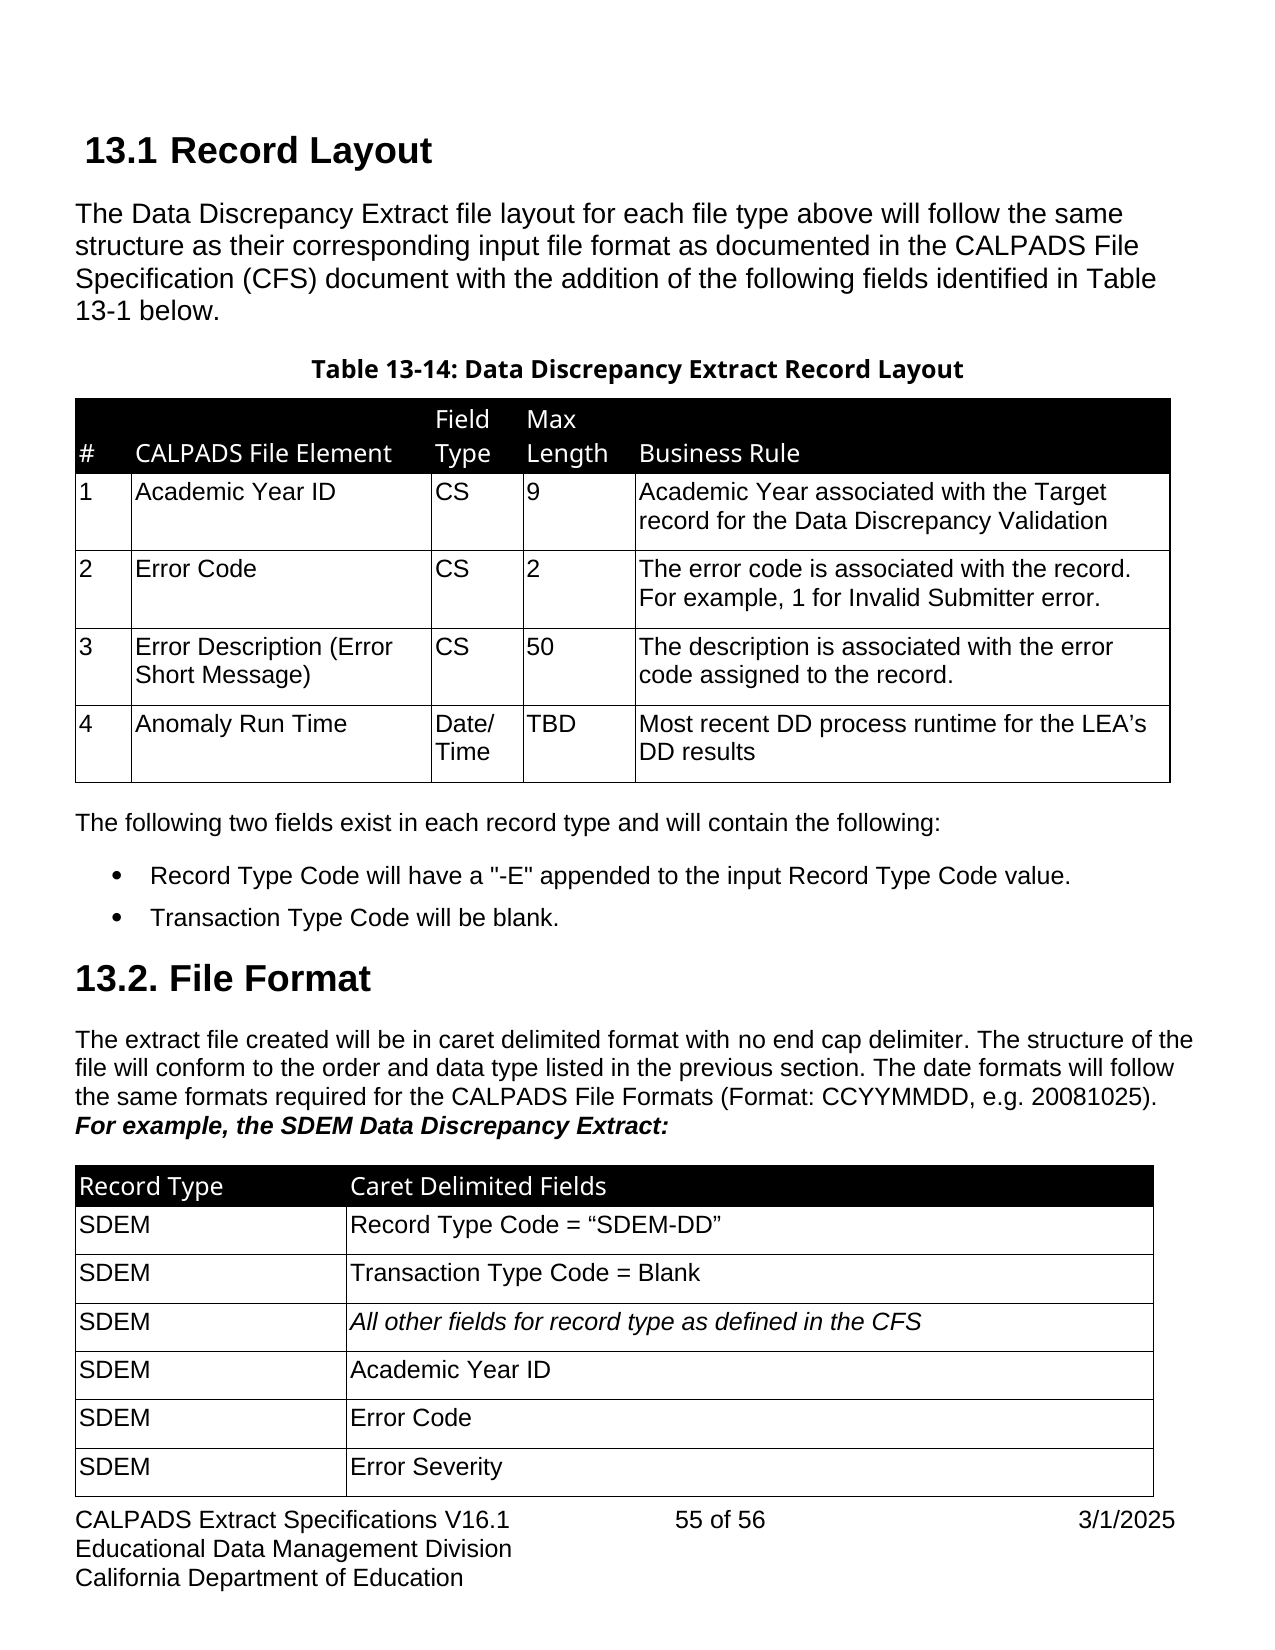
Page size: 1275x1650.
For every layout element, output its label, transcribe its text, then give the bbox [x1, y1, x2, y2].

table_cell SDEM [76, 1449, 346, 1496]
subtitle Record Layout [84, 129, 1200, 172]
table_cell 1 [76, 474, 131, 550]
table_cell Academic Year ID [347, 1352, 1153, 1399]
table_cell SDEM [76, 1207, 346, 1254]
table_cell The description is associated with the error code assigned to the record. [636, 629, 1169, 704]
table_cell Academic Year ID [132, 474, 431, 550]
table_cell 4 [76, 706, 131, 782]
table_header Business Rule [636, 399, 1169, 473]
table_cell CS [432, 551, 523, 627]
table_cell Error Code [347, 1400, 1153, 1447]
table_cell TBD [524, 706, 635, 782]
table_header Caret Delimited Fields [347, 1166, 1153, 1206]
table_header # [76, 399, 131, 473]
table_cell 2 [524, 551, 635, 627]
text The Data Discrepancy Extract file layout for each file type above will follow the same structure as their corresponding input file format as documented in the CALPADS File Specification (CFS) document with the addition of the following fields identified in Table 13-1 below. [75, 197, 1200, 326]
table_cell 9 [524, 474, 635, 550]
table_cell CS [432, 629, 523, 704]
table_cell Record Type Code = “SDEM-DD” [347, 1207, 1153, 1254]
table_header CALPADS File Element [132, 399, 431, 473]
table_cell Transaction Type Code = Blank [347, 1255, 1153, 1302]
table_cell SDEM [76, 1400, 346, 1447]
table_cell 3 [76, 629, 131, 704]
table_header Field Type [432, 399, 523, 473]
table_header Record Type [76, 1166, 346, 1206]
table_cell All other fields for record type as defined in the CFS [347, 1304, 1153, 1351]
table_cell Error Severity [347, 1449, 1153, 1496]
text The following two fields exist in each record type and will contain the following: [75, 808, 1200, 836]
table_cell 2 [76, 551, 131, 627]
table_cell SDEM [76, 1352, 346, 1399]
table_cell SDEM [76, 1304, 346, 1351]
table_cell 50 [524, 629, 635, 704]
table_cell Error Code [132, 551, 431, 627]
list Transaction Type Code will be blank. [112, 903, 1200, 932]
list Record Type Code will have a "-E" appended to the input Record Type Code value. [112, 861, 1200, 890]
table_cell The error code is associated with the record. For example, 1 for Invalid Submitter error. [636, 551, 1169, 627]
subtitle File Format [75, 957, 1200, 1000]
table_header Max Length [524, 399, 635, 473]
table_cell Academic Year associated with the Target record for the Data Discrepancy Validation [636, 474, 1169, 550]
table_cell Error Description (Error Short Message) [132, 629, 431, 704]
table_cell Anomaly Run Time [132, 706, 431, 782]
table_cell SDEM [76, 1255, 346, 1302]
table_cell CS [432, 474, 523, 550]
text The extract file created will be in caret delimited format with no end cap delimiter. The structure of the file will conform to the order and data type listed in the previous section. The date formats will follow the same formats required for the File Formats (Format: CCYYMMDD, e.g. 20081025). For example, the SDEM Data Discrepancy Extract: [75, 1025, 1200, 1140]
table_cell Date/Time [432, 706, 523, 782]
table_cell Most recent DD process runtime for the LEA’s DD results [636, 706, 1169, 782]
